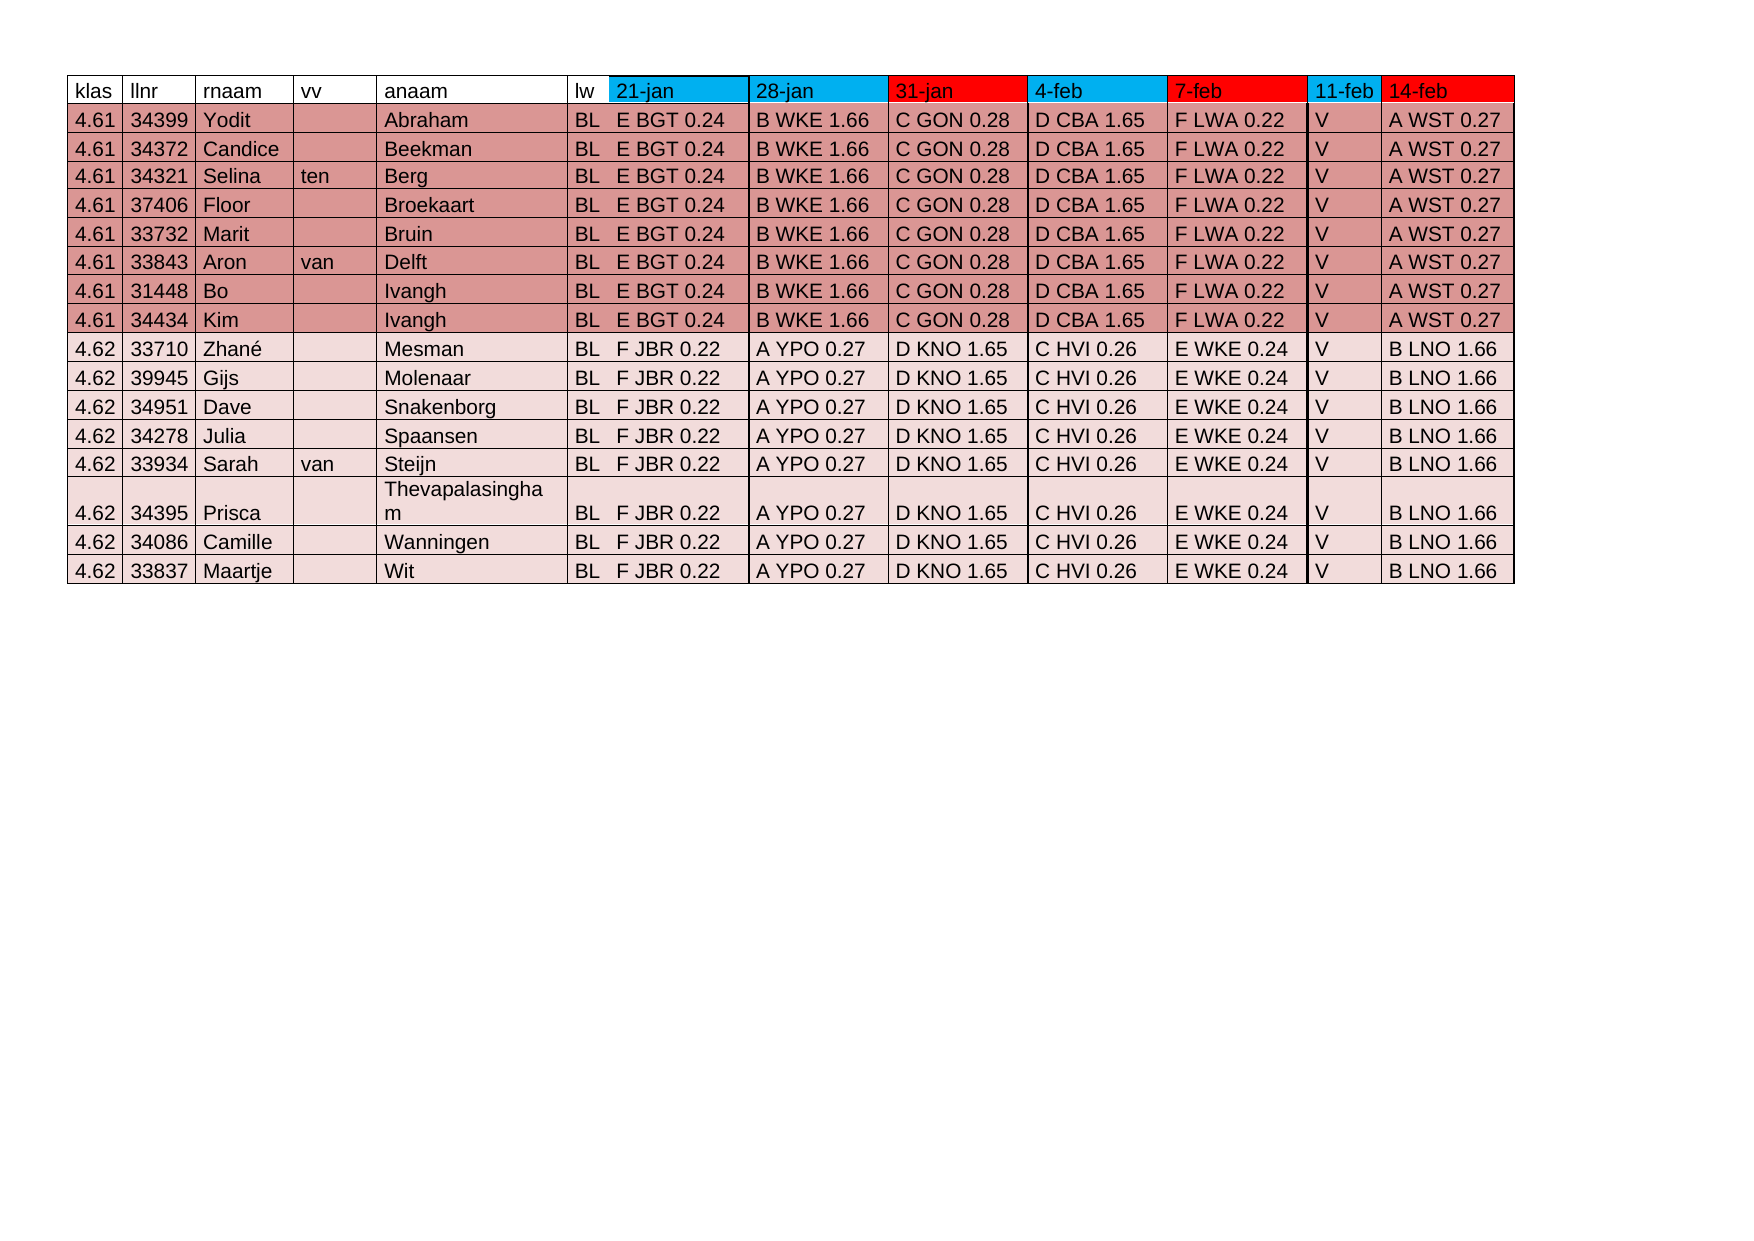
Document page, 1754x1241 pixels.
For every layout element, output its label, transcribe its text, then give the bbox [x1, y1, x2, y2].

table_cell Ivangh [377, 304, 567, 332]
table_cell BL [568, 275, 609, 303]
table_cell 4.61 [68, 189, 122, 217]
table_cell F LWA 0.22 [1168, 189, 1306, 217]
table_header 4-feb [1028, 76, 1167, 102]
table_cell E BGT 0.24 [609, 189, 748, 217]
table_cell B WKE 1.66 [750, 247, 888, 274]
table_cell V [1309, 477, 1381, 524]
table_cell E BGT 0.24 [609, 133, 748, 161]
table_cell F LWA 0.22 [1168, 162, 1306, 188]
table_cell 4.62 [68, 449, 122, 476]
table_header 31-jan [889, 76, 1027, 102]
table_cell D CBA 1.65 [1029, 247, 1167, 274]
table_cell B WKE 1.66 [750, 275, 888, 303]
table_cell 4.61 [68, 247, 122, 274]
table_cell E BGT 0.24 [609, 218, 748, 246]
table_header llnr [123, 76, 195, 102]
table_cell A WST 0.27 [1382, 133, 1513, 161]
table_cell V [1309, 133, 1381, 161]
table_cell A YPO 0.27 [750, 526, 888, 554]
table_cell Ivangh [377, 275, 567, 303]
table_cell [294, 275, 376, 303]
table_cell E BGT 0.24 [609, 104, 748, 132]
table_cell V [1309, 526, 1381, 554]
table_cell D CBA 1.65 [1029, 304, 1167, 332]
table_cell 4.62 [68, 420, 122, 448]
table_cell F JBR 0.22 [609, 420, 748, 448]
table_cell E BGT 0.24 [609, 247, 748, 274]
table_cell ten [294, 162, 376, 188]
table_cell C GON 0.28 [889, 103, 1027, 132]
table_cell 34278 [123, 420, 195, 448]
table_cell 33837 [123, 555, 195, 583]
table_cell BL [568, 477, 609, 524]
table_cell Bruin [377, 218, 567, 246]
table_cell 4.61 [68, 133, 122, 161]
table_cell 33732 [123, 218, 195, 246]
table_cell 34399 [123, 104, 195, 132]
table_header 21-jan [609, 77, 748, 102]
table_cell van [294, 449, 376, 476]
table_cell E WKE 0.24 [1168, 362, 1306, 390]
table_cell A YPO 0.27 [750, 555, 888, 583]
table_cell Yodit [196, 104, 293, 132]
table_cell Bo [196, 275, 293, 303]
table_cell Mesman [377, 333, 567, 361]
table_cell C GON 0.28 [889, 133, 1027, 161]
table_cell BL [568, 449, 609, 476]
table_cell V [1309, 362, 1381, 390]
table_cell Candice [196, 133, 293, 161]
table_cell A WST 0.27 [1382, 275, 1513, 303]
table_cell 34434 [123, 304, 195, 332]
table_header 7-feb [1168, 76, 1307, 102]
table_cell F JBR 0.22 [609, 555, 748, 583]
table_cell 4.61 [68, 275, 122, 303]
table_cell [294, 218, 376, 246]
table_cell 33934 [123, 449, 195, 476]
table_cell A YPO 0.27 [750, 391, 888, 419]
table_cell E WKE 0.24 [1168, 420, 1306, 448]
table_cell V [1309, 555, 1381, 583]
table_cell F JBR 0.22 [609, 333, 748, 361]
table_cell E BGT 0.24 [609, 162, 748, 188]
table_cell C GON 0.28 [889, 189, 1027, 217]
table_cell [294, 362, 376, 390]
table_cell C HVI 0.26 [1029, 555, 1167, 583]
table_cell D CBA 1.65 [1029, 133, 1167, 161]
table_cell 33843 [123, 247, 195, 274]
table_cell V [1309, 449, 1381, 476]
table_cell V [1309, 218, 1381, 246]
table_cell 31448 [123, 275, 195, 303]
table_cell C HVI 0.26 [1029, 449, 1167, 476]
table_cell BL [568, 333, 609, 361]
table_cell F JBR 0.22 [609, 477, 748, 524]
table_header 11-feb [1308, 76, 1381, 102]
table_cell A YPO 0.27 [750, 477, 888, 524]
table_cell 33710 [123, 333, 195, 361]
table_cell V [1309, 304, 1381, 332]
table_cell BL [568, 247, 609, 274]
table_cell Broekaart [377, 189, 567, 217]
table_cell C HVI 0.26 [1029, 333, 1167, 361]
table_cell D CBA 1.65 [1029, 189, 1167, 217]
table_cell A WST 0.27 [1382, 103, 1513, 132]
table_cell D CBA 1.65 [1029, 218, 1167, 246]
table_cell D KNO 1.65 [889, 420, 1027, 448]
table_cell 4.61 [68, 218, 122, 246]
table_cell A YPO 0.27 [750, 362, 888, 390]
table_cell Aron [196, 247, 293, 274]
table_cell 4.62 [68, 526, 122, 554]
table_cell BL [568, 162, 609, 188]
table_cell Abraham [377, 104, 567, 132]
table_cell D CBA 1.65 [1029, 103, 1167, 132]
table_cell D KNO 1.65 [889, 391, 1027, 419]
table_cell 4.62 [68, 362, 122, 390]
table_cell A YPO 0.27 [750, 333, 888, 361]
table_cell F JBR 0.22 [609, 362, 748, 390]
table_header klas [68, 76, 122, 102]
table_cell C HVI 0.26 [1029, 391, 1167, 419]
table_cell [294, 133, 376, 161]
table_header vv [294, 76, 376, 102]
table_header lw [568, 76, 609, 102]
table_cell A YPO 0.27 [750, 449, 888, 476]
table_cell BL [568, 133, 609, 161]
table_cell C HVI 0.26 [1029, 420, 1167, 448]
table_cell E WKE 0.24 [1168, 555, 1306, 583]
table_cell Spaansen [377, 420, 567, 448]
table_cell Prisca [196, 477, 293, 524]
table_cell [294, 555, 376, 583]
table_cell Julia [196, 420, 293, 448]
table_cell A WST 0.27 [1382, 162, 1513, 188]
table_cell 4.62 [68, 333, 122, 361]
table_cell C HVI 0.26 [1029, 477, 1167, 524]
table_cell B WKE 1.66 [750, 103, 888, 132]
table_cell [294, 420, 376, 448]
table_cell V [1309, 189, 1381, 217]
table_cell Floor [196, 189, 293, 217]
table_cell E BGT 0.24 [609, 304, 748, 332]
table_cell B LNO 1.66 [1382, 477, 1513, 524]
table_header 28-jan [750, 76, 888, 102]
table_cell D KNO 1.65 [889, 333, 1027, 361]
table_cell A YPO 0.27 [750, 420, 888, 448]
table_cell F LWA 0.22 [1168, 218, 1306, 246]
table_cell B WKE 1.66 [750, 304, 888, 332]
table_cell van [294, 247, 376, 274]
table_cell E BGT 0.24 [609, 275, 748, 303]
table_cell BL [568, 555, 609, 583]
table_cell [294, 304, 376, 332]
table_cell BL [568, 189, 609, 217]
table_cell V [1309, 162, 1381, 188]
table_cell 4.62 [68, 477, 122, 524]
table_cell BL [568, 104, 609, 132]
table_cell A WST 0.27 [1382, 304, 1513, 332]
table_cell V [1309, 333, 1381, 361]
table_cell 34395 [123, 477, 195, 524]
table_cell [294, 477, 376, 524]
table_cell D KNO 1.65 [889, 477, 1027, 524]
table_cell B WKE 1.66 [750, 189, 888, 217]
table_cell F LWA 0.22 [1168, 247, 1306, 274]
table_cell Sarah [196, 449, 293, 476]
table_cell B LNO 1.66 [1382, 362, 1513, 390]
table_cell E WKE 0.24 [1168, 333, 1306, 361]
table_cell V [1309, 420, 1381, 448]
table_cell 4.62 [68, 555, 122, 583]
table_cell D KNO 1.65 [889, 449, 1027, 476]
table_cell V [1309, 103, 1381, 132]
table_cell F LWA 0.22 [1168, 275, 1306, 303]
table_cell BL [568, 362, 609, 390]
table_cell 37406 [123, 189, 195, 217]
table_cell D KNO 1.65 [889, 362, 1027, 390]
table_cell Molenaar [377, 362, 567, 390]
table_cell Delft [377, 247, 567, 274]
table_cell [294, 391, 376, 419]
table_cell Kim [196, 304, 293, 332]
table_cell 34951 [123, 391, 195, 419]
table_cell Marit [196, 218, 293, 246]
table_cell D CBA 1.65 [1029, 162, 1167, 188]
table_cell Wit [377, 555, 567, 583]
table_cell V [1309, 391, 1381, 419]
table_cell 4.61 [68, 304, 122, 332]
table_cell [294, 526, 376, 554]
table_cell C GON 0.28 [889, 275, 1027, 303]
table_cell C GON 0.28 [889, 162, 1027, 188]
table_cell B WKE 1.66 [750, 218, 888, 246]
table_cell D CBA 1.65 [1029, 275, 1167, 303]
table_cell 34372 [123, 133, 195, 161]
table_cell 4.61 [68, 162, 122, 188]
table_header anaam [377, 76, 567, 102]
table_cell BL [568, 218, 609, 246]
table_cell E WKE 0.24 [1168, 391, 1306, 419]
table_cell B LNO 1.66 [1382, 449, 1513, 476]
table_cell [294, 333, 376, 361]
table_cell B LNO 1.66 [1382, 526, 1513, 554]
table_cell C HVI 0.26 [1029, 526, 1167, 554]
table_cell [294, 104, 376, 132]
table_cell C GON 0.28 [889, 247, 1027, 274]
table_cell A WST 0.27 [1382, 189, 1513, 217]
table_cell C GON 0.28 [889, 218, 1027, 246]
table_cell E WKE 0.24 [1168, 477, 1306, 524]
table_cell Berg [377, 162, 567, 188]
table_header 14-feb [1382, 76, 1514, 102]
table_cell B WKE 1.66 [750, 133, 888, 161]
table_cell C GON 0.28 [889, 304, 1027, 332]
table_cell Wanningen [377, 526, 567, 554]
table_cell E WKE 0.24 [1168, 449, 1306, 476]
table_cell 34086 [123, 526, 195, 554]
table_cell F JBR 0.22 [609, 391, 748, 419]
table_cell Gijs [196, 362, 293, 390]
table_cell Thevapalasingham [377, 477, 567, 524]
table_cell 39945 [123, 362, 195, 390]
table_cell Snakenborg [377, 391, 567, 419]
table_cell B LNO 1.66 [1382, 555, 1513, 583]
table_cell BL [568, 420, 609, 448]
table_cell F LWA 0.22 [1168, 103, 1306, 132]
table_cell D KNO 1.65 [889, 526, 1027, 554]
table_cell Zhané [196, 333, 293, 361]
table_cell Dave [196, 391, 293, 419]
table_cell A WST 0.27 [1382, 218, 1513, 246]
table_cell Maartje [196, 555, 293, 583]
table_cell BL [568, 526, 609, 554]
table_cell F JBR 0.22 [609, 449, 748, 476]
table_cell B LNO 1.66 [1382, 391, 1513, 419]
table_cell F LWA 0.22 [1168, 133, 1306, 161]
table_cell E WKE 0.24 [1168, 526, 1306, 554]
table_cell BL [568, 304, 609, 332]
table_cell A WST 0.27 [1382, 247, 1513, 274]
table_cell Camille [196, 526, 293, 554]
table_header rnaam [196, 76, 293, 102]
table_cell F JBR 0.22 [609, 526, 748, 554]
table_cell B LNO 1.66 [1382, 420, 1513, 448]
table_cell C HVI 0.26 [1029, 362, 1167, 390]
table_cell Selina [196, 162, 293, 188]
table_cell [294, 189, 376, 217]
table_cell D KNO 1.65 [889, 555, 1027, 583]
table_cell V [1309, 275, 1381, 303]
table_cell 4.61 [68, 104, 122, 132]
table_cell 34321 [123, 162, 195, 188]
table_cell BL [568, 391, 609, 419]
table_cell Beekman [377, 133, 567, 161]
table_cell B LNO 1.66 [1382, 333, 1513, 361]
table_cell V [1309, 247, 1381, 274]
table_cell 4.62 [68, 391, 122, 419]
table_cell B WKE 1.66 [750, 162, 888, 188]
table_cell F LWA 0.22 [1168, 304, 1306, 332]
table_cell Steijn [377, 449, 567, 476]
